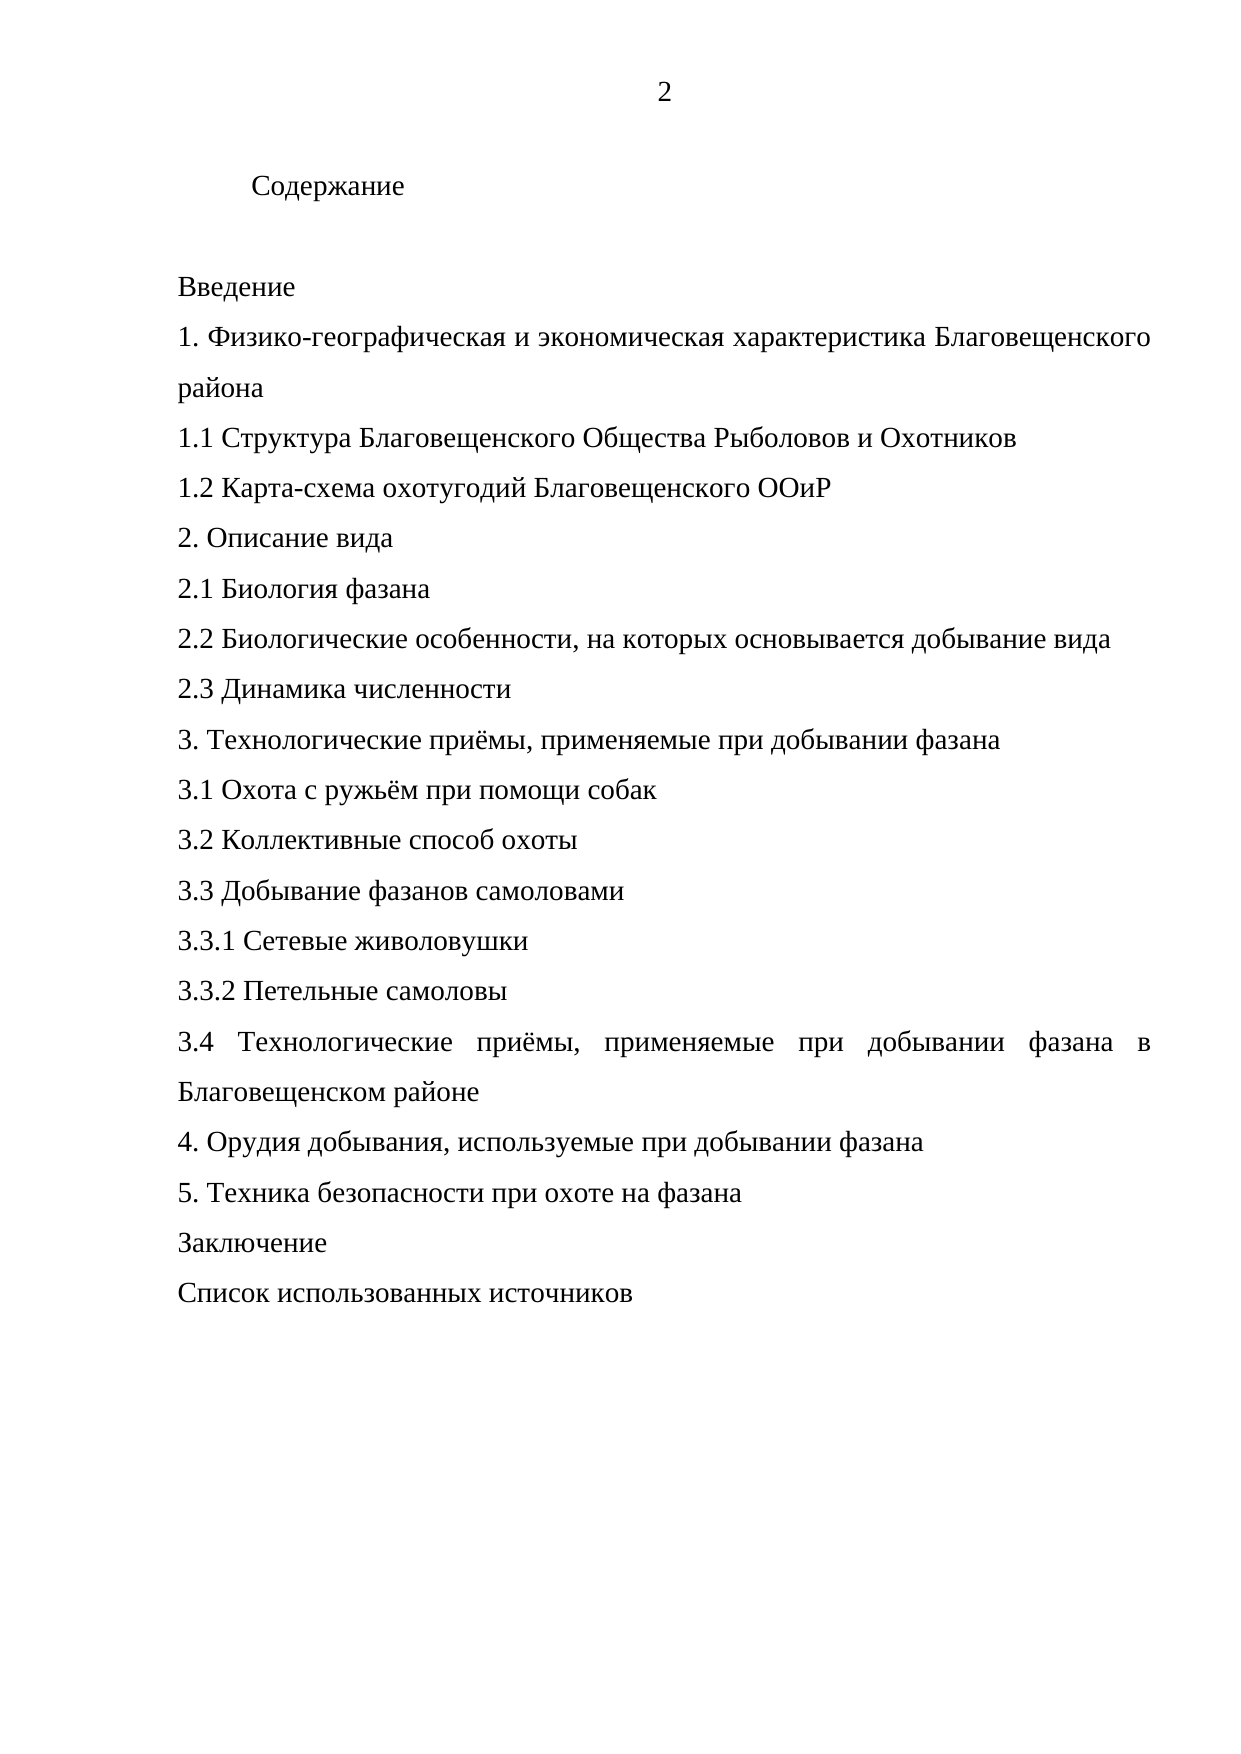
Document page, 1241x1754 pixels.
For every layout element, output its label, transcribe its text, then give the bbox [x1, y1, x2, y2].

text 1.2 Карта-схема охотугодий Благовещенского ООиР [177, 470, 1152, 504]
text 4. Орудия добывания, используемые при добывании фазана [177, 1124, 1152, 1158]
text 3.4 Технологические приёмы, применяемые при добывании фазана в Благовещенском районе [177, 1024, 1152, 1108]
text 3.2 Коллективные способ охоты [177, 822, 1152, 856]
text 3.1 Охота с ружьём при помощи собак [177, 772, 1152, 806]
text 3.3 Добывание фазанов самоловами [177, 873, 1152, 906]
text 1.1 Структура Благовещенского Общества Рыболовов и Охотников [177, 420, 1152, 453]
text 3. Технологические приёмы, применяемые при добывании фазана [177, 722, 1152, 755]
text Список использованных источников [177, 1275, 1152, 1309]
text 5. Техника безопасности при охоте на фазана [177, 1175, 1152, 1208]
text 2.3 Динамика численности [177, 672, 1152, 705]
text 3.3.1 Сетевые живоловушки [177, 923, 1152, 957]
text 2. Описание вида [177, 521, 1152, 554]
text Заключение [177, 1225, 1152, 1258]
text 2.2 Биологические особенности, на которых основывается добывание вида [177, 621, 1152, 655]
text Содержание [177, 168, 1152, 202]
text 1. Физико-географическая и экономическая характеристика Благовещенского района [177, 319, 1152, 403]
text 2.1 Биология фазана [177, 571, 1152, 604]
text 3.3.2 Петельные самоловы [177, 973, 1152, 1007]
text Введение [177, 269, 1152, 303]
